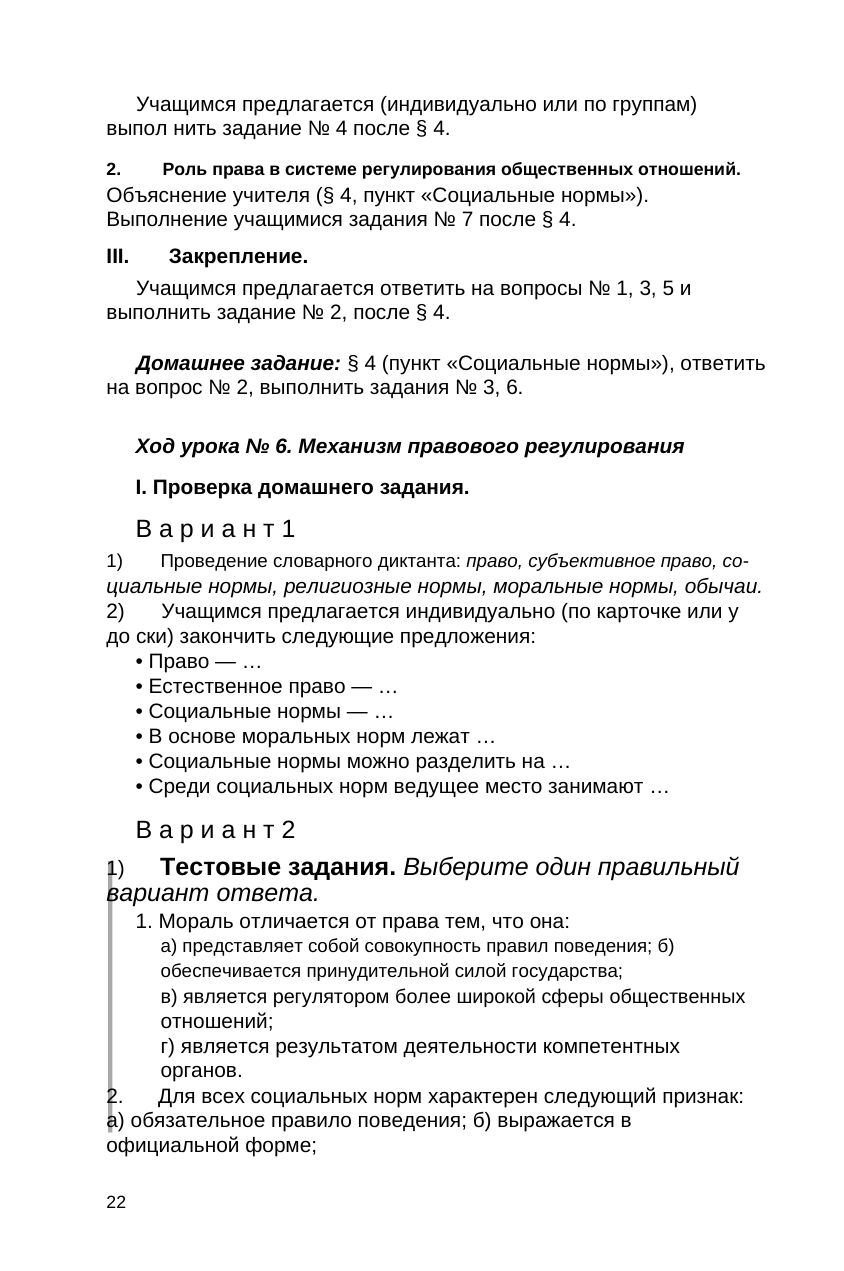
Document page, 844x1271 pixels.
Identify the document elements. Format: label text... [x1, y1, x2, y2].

text г) является результатом деятельности компетентных органов. [160, 1034, 768, 1082]
text Ход урока № 6. Механизм правового регулирования I. Проверка домашнего задания. [135, 433, 701, 498]
text • Среди социальных норм ведущее место занимают … [135, 774, 768, 798]
text в) является регулятором более широкой сферы общественных [160, 985, 768, 1008]
text а) представляет собой совокупность правил поведения; б) обеспечивается принудительной силой государства; [160, 935, 678, 982]
text • Естественное право — … [135, 674, 768, 698]
text • В основе моральных норм лежат … [135, 724, 768, 748]
list Для всех социальных норм характерен следующий признак: а) обязательное правило поведения; б) выражается в официальной форме; [106, 1084, 768, 1156]
text Домашнее задание: § 4 (пункт «Социальные нормы»), ответить на вопрос № 2, выполнить задания № 3, 6. [106, 351, 768, 398]
text 22 [106, 1192, 768, 1212]
list Проведение словарного диктанта: право, субъективное право, со- [106, 550, 768, 572]
text • Право — … [135, 649, 768, 673]
text 1. Мораль отличается от права тем, что она: [135, 909, 768, 933]
text В а р и а н т 1 [135, 516, 768, 543]
text Учащимся предлагается (индивидуально или по группам) выпол­ нить задание № 4 после § 4. [106, 92, 768, 140]
picture [108, 907, 113, 1084]
text Объяснение учителя (§ 4, пункт «Социальные нормы»). Выполнение учащимися задания № 7 после § 4. [106, 184, 766, 231]
text • Социальные нормы — … [135, 699, 768, 723]
text циальные нормы, религиозные нормы, моральные нормы, обычаи. [106, 574, 768, 598]
list Роль права в системе регулирования общественных отношений. [106, 158, 768, 179]
text Учащимся предлагается ответить на вопросы № 1, 3, 5 и выполнить задание № 2, после § 4. [106, 276, 768, 323]
text отношений; [160, 1009, 768, 1033]
list Учащимся предлагается индивидуально (по карточке или у до­ ски) закончить следующие предложения: [106, 600, 768, 647]
list Закрепление. [106, 244, 768, 268]
text В а р и а н т 2 [135, 815, 768, 844]
list Тестовые задания. Выберите один правильный вариант ответа. [106, 854, 768, 907]
text • Социальные нормы можно разделить на … [135, 749, 768, 773]
